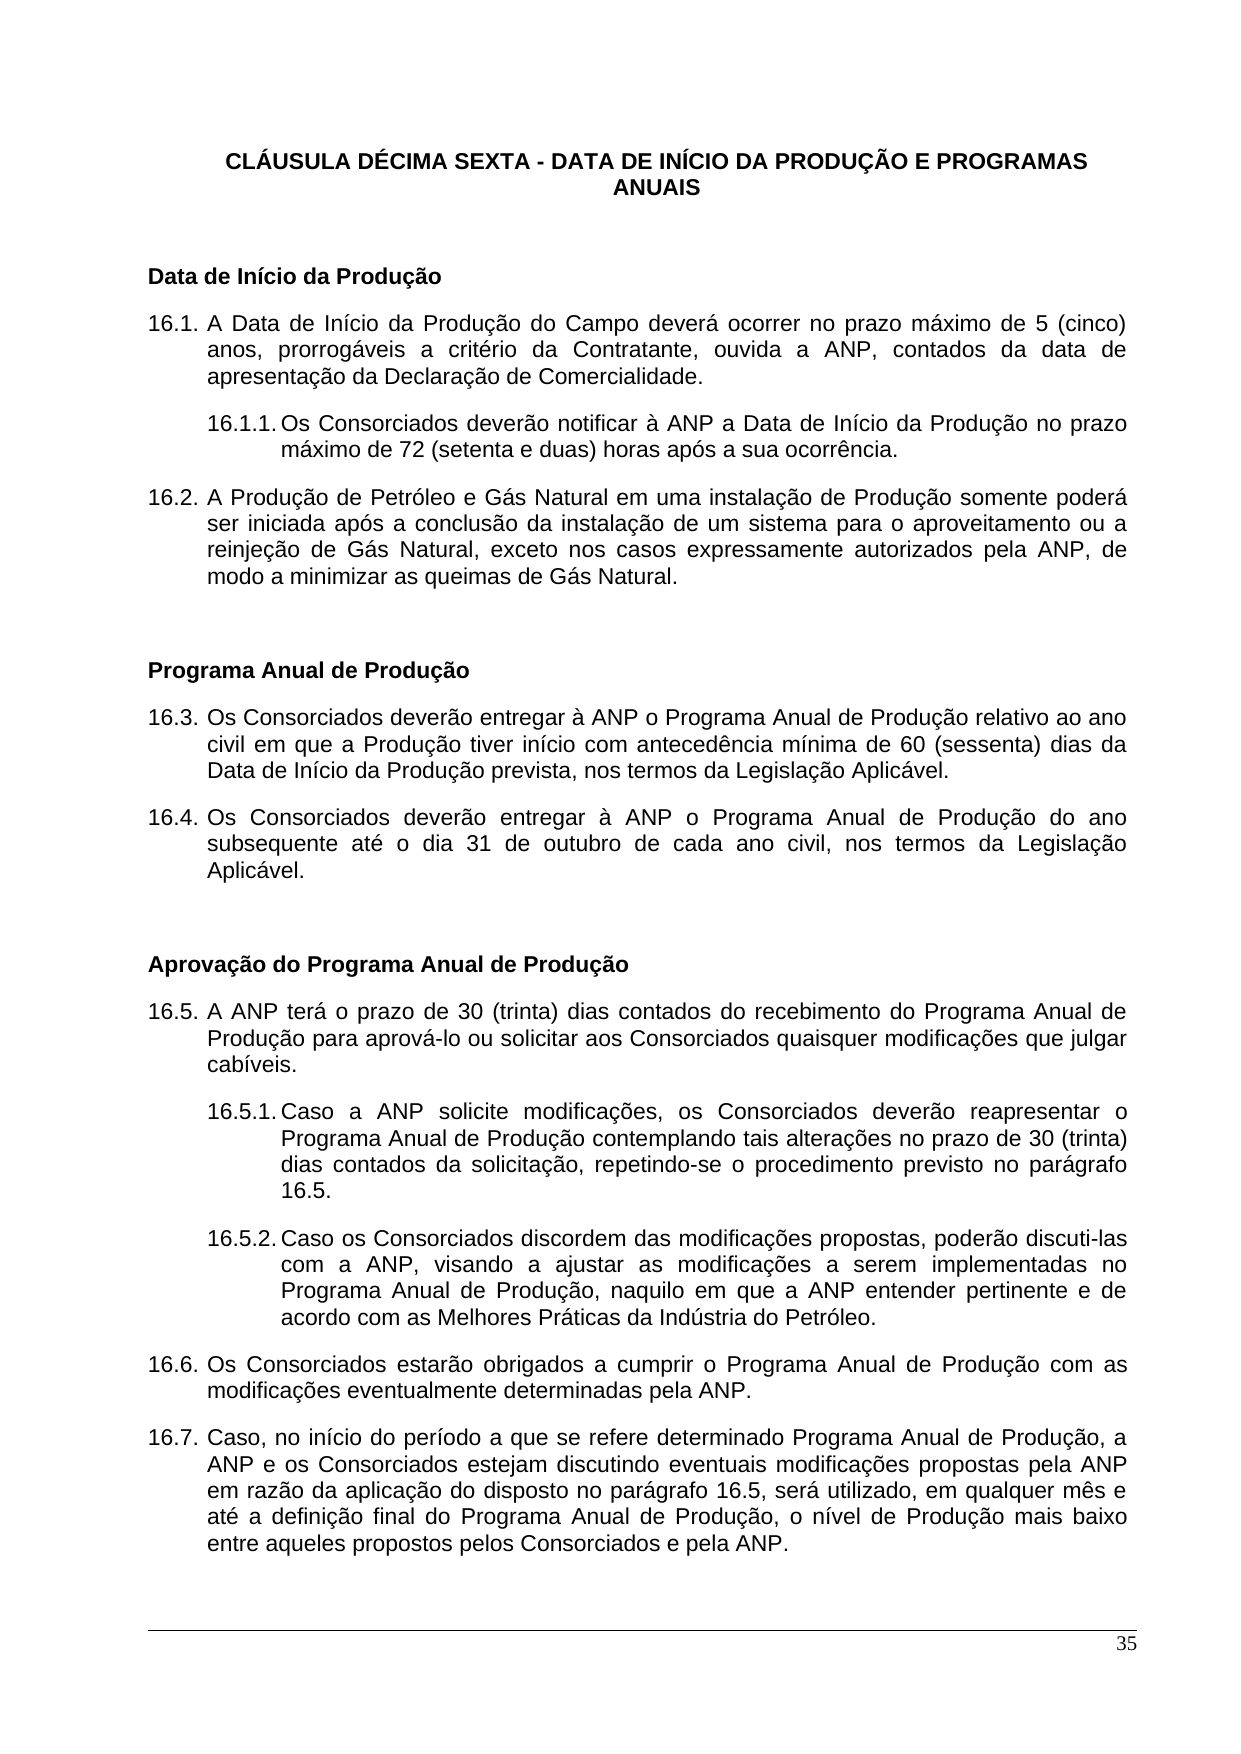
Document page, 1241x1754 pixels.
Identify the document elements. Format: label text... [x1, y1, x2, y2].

text A ANP terá o prazo de 30 (trinta) dias contados do recebimento do Programa Anual de Produção para aprová-lo ou solicitar aos Consorciados quaisquer modificações que julgar cabíveis. [148, 998, 1128, 1077]
text Cláusula Décima Sexta - Data de Início da Produção e Programas Anuais [148, 148, 1128, 200]
text Caso, no início do período a que se refere determinado Programa Anual de Produção, a ANP e os Consorciados estejam discutindo eventuais modificações propostas pela ANP em razão da aplicação do disposto no parágrafo 16.5, será utilizado, em qualquer mês e até a definição final do Programa Anual de Produção, o nível de Produção mais baixo entre aqueles propostos pelos Consorciados e pela ANP. [148, 1424, 1128, 1556]
text A Data de Início da Produção do Campo deverá ocorrer no prazo máximo de 5 (cinco) anos, prorrogáveis a critério da Contratante, ouvida a ANP, contados da data de apresentação da Declaração de Comercialidade. [148, 310, 1128, 389]
text Aprovação do Programa Anual de Produção [148, 951, 1128, 977]
list Os Consorciados estarão obrigados a cumprir o Programa Anual de Produção com as modificações eventualmente determinadas pela ANP. [148, 1351, 1128, 1403]
text Os Consorciados deverão notificar à ANP a Data de Início da Produção no prazo máximo de 72 (setenta e duas) horas após a sua ocorrência. [207, 410, 1128, 463]
text Os Consorciados deverão entregar à ANP o Programa Anual de Produção do ano subsequente até o dia 31 de outubro de cada ano civil, nos termos da Legislação Aplicável. [148, 804, 1128, 883]
text Programa Anual de Produção [148, 657, 1128, 683]
text Caso a ANP solicite modificações, os Consorciados deverão reapresentar o Programa Anual de Produção contemplando tais alterações no prazo de 30 (trinta) dias contados da solicitação, repetindo-se o procedimento previsto no parágrafo 16.5. [207, 1098, 1128, 1204]
text Os Consorciados deverão entregar à ANP o Programa Anual de Produção relativo ao ano civil em que a Produção tiver início com antecedência mínima de 60 (sessenta) dias da Data de Início da Produção prevista, nos termos da Legislação Aplicável. [148, 704, 1128, 783]
text Caso os Consorciados discordem das modificações propostas, poderão discuti-las com a ANP, visando a ajustar as modificações a serem implementadas no Programa Anual de Produção, naquilo em que a ANP entender pertinente e de acordo com as Melhores Práticas da Indústria do Petróleo. [207, 1224, 1128, 1330]
text Data de Início da Produção [148, 263, 1128, 289]
text A Produção de Petróleo e Gás Natural em uma instalação de Produção somente poderá ser iniciada após a conclusão da instalação de um sistema para o aproveitamento ou a reinjeção de Gás Natural, exceto nos casos expressamente autorizados pela ANP, de modo a minimizar as queimas de Gás Natural. [148, 483, 1128, 589]
